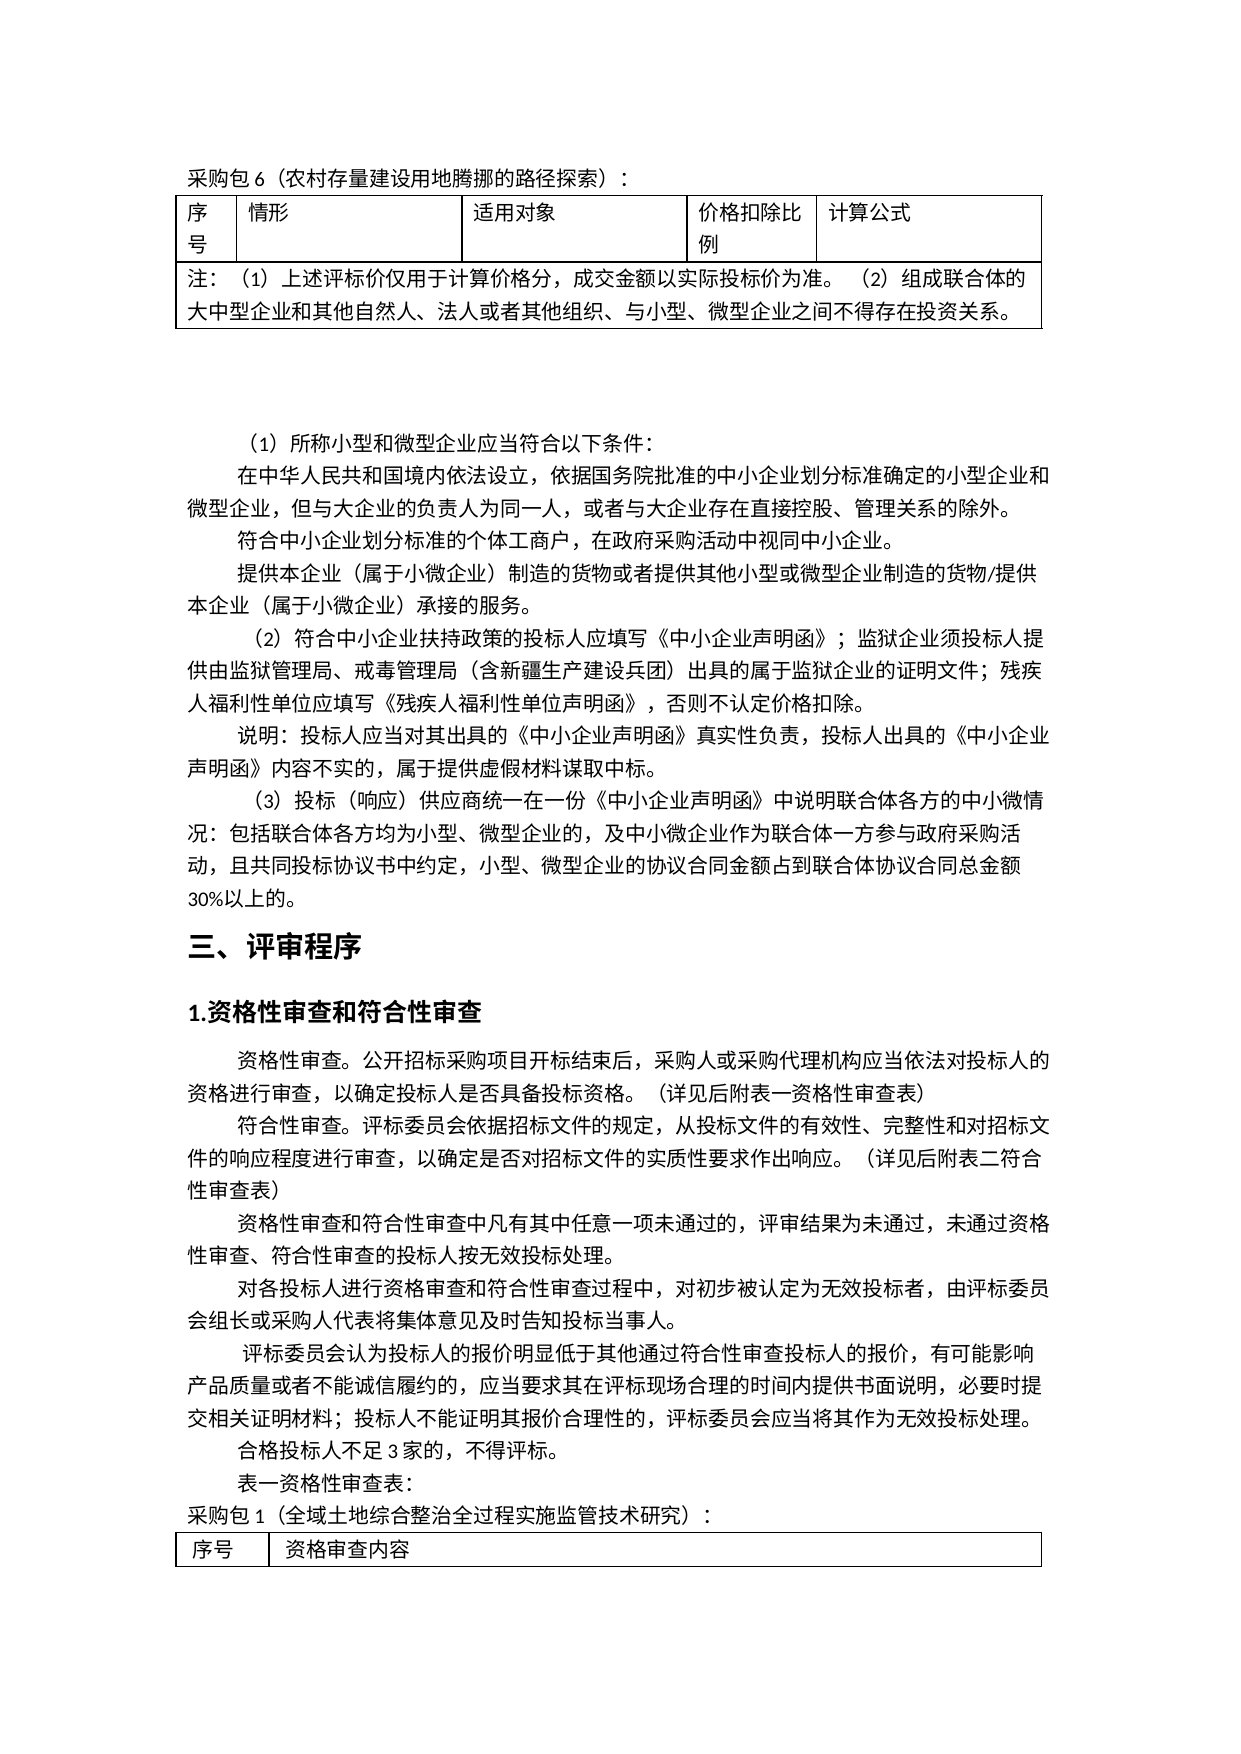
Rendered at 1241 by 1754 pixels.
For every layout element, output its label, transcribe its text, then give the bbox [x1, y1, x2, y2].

text 说明：投标人应当对其出具的《中小企业声明函》真实性负责，投标人出具的《中小企业声明函》内容不实的，属于提供虚假材料谋取中标。 [187, 719, 1053, 784]
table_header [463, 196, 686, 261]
text 符合中小企业划分标准的个体工商户，在政府采购活动中视同中小企业。 [187, 524, 1053, 557]
text 1.资格性审查和符合性审查 [187, 979, 1053, 1044]
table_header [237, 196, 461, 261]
text 三、评审程序 [187, 914, 1053, 979]
text 资格性审查。公开招标采购项目开标结束后，采购人或采购代理机构应当依法对投标人的资格进行审查，以确定投标人是否具备投标资格。（详见后附表一资格性审查表） [187, 1044, 1053, 1109]
text （2）符合中小企业扶持政策的投标人应填写《中小企业声明函》；监狱企业须投标人提供由监狱管理局、戒毒管理局（含新疆生产建设兵团）出具的属于监狱企业的证明文件；残疾人福利性单位应填写《残疾人福利性单位声明函》，否则不认定价格扣除。 [187, 622, 1053, 719]
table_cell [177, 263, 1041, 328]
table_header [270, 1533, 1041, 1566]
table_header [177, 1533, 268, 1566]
text 评标委员会认为投标人的报价明显低于其他通过符合性审查投标人的报价，有可能影响产品质量或者不能诚信履约的，应当要求其在评标现场合理的时间内提供书面说明，必要时提交相关证明材料；投标人不能证明其报价合理性的，评标委员会应当将其作为无效投标处理。 [187, 1337, 1053, 1434]
text 符合性审查。评标委员会依据招标文件的规定，从投标文件的有效性、完整性和对招标文件的响应程度进行审查，以确定是否对招标文件的实质性要求作出响应。（详见后附表二符合性审查表） [187, 1109, 1053, 1207]
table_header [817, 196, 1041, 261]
text 合格投标人不足3家的，不得评标。 [187, 1434, 1053, 1467]
text 在中华人民共和国境内依法设立，依据国务院批准的中小企业划分标准确定的小型企业和微型企业，但与大企业的负责人为同一人，或者与大企业存在直接控股、管理关系的除外。 [187, 459, 1053, 524]
text 采购包1（全域土地综合整治全过程实施监管技术研究）： [187, 1499, 1053, 1532]
text 对各投标人进行资格审查和符合性审查过程中，对初步被认定为无效投标者，由评标委员会组长或采购人代表将集体意见及时告知投标当事人。 [187, 1272, 1053, 1337]
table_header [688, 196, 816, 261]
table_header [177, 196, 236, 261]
text （3）投标（响应）供应商统一在一份《中小企业声明函》中说明联合体各方的中小微情况：包括联合体各方均为小型、微型企业的，及中小微企业作为联合体一方参与政府采购活动，且共同投标协议书中约定，小型、微型企业的协议合同金额占到联合体协议合同总金额30%以上的。 [187, 784, 1053, 914]
text 表一资格性审查表： [187, 1467, 1053, 1499]
text 提供本企业（属于小微企业）制造的货物或者提供其他小型或微型企业制造的货物/提供本企业（属于小微企业）承接的服务。 [187, 557, 1053, 622]
text 采购包6（农村存量建设用地腾挪的路径探索）： [187, 162, 1053, 194]
text （1）所称小型和微型企业应当符合以下条件： [187, 427, 1053, 459]
text 资格性审查和符合性审查中凡有其中任意一项未通过的，评审结果为未通过，未通过资格性审查、符合性审查的投标人按无效投标处理。 [187, 1207, 1053, 1272]
